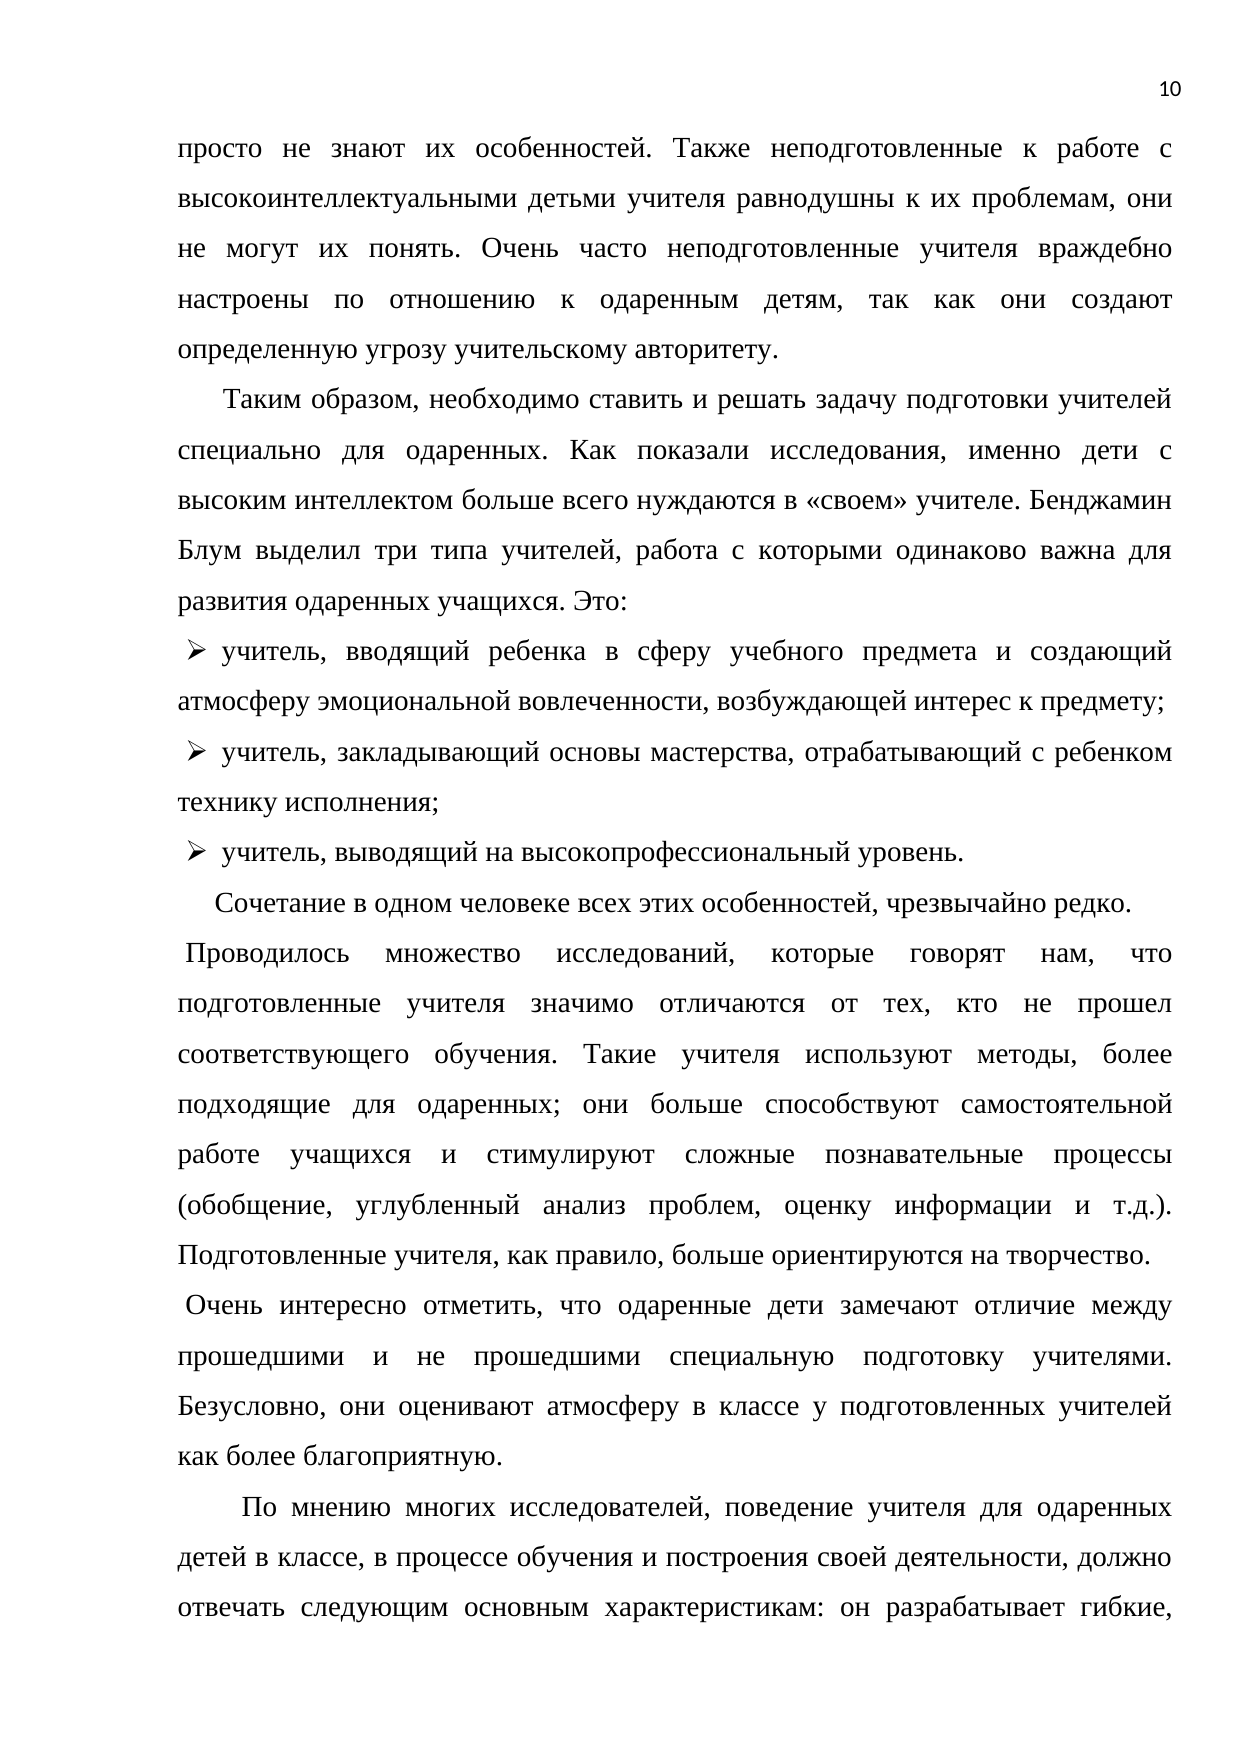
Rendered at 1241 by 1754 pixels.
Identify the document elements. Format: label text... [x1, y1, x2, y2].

text Сочетание в одном человеке всех этих особенностей, чрезвычайно редко. [177, 885, 1173, 918]
list учитель, закладывающий основы мастерства, отрабатывающий с ребенком технику исполнения; [177, 734, 1173, 818]
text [177, 1489, 1173, 1623]
list учитель, вводящий ребенка в сферу учебного предмета и создающий атмосферу эмоциональной вовлеченности, возбуждающей интерес к предмету; [177, 633, 1173, 717]
text Очень интересно отметить, что одаренные дети замечают отличие между прошедшими и не прошедшими специальную подготовку учителями. Безусловно, они оценивают атмосферу в классе у подготовленных учителей как более благоприятную. [177, 1287, 1173, 1472]
text Проводилось множество исследований, которые говорят нам, что подготовленные учителя значимо отличаются от тех, кто не прошел соответствующего обучения. Такие учителя используют методы, более подходящие для одаренных; они больше способствуют самостоятельной работе учащихся и стимулируют сложные познавательные процессы (обобщение, углубленный анализ проблем, оценку информации и т.д.). Подготовленные учителя, как правило, больше ориентируются на творчество. [177, 935, 1173, 1271]
text Таким образом, необходимо ставить и решать задачу подготовки учителей специально для одаренных. Как показали исследования, именно дети с высоким интеллектом больше всего нуждаются в «своем» учителе. Бенджамин Блум выделил три типа учителей, работа с которыми одинаково важна для развития одаренных учащихся. Это: [177, 381, 1173, 616]
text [177, 130, 1173, 365]
list учитель, выводящий на высокопрофессиональный уровень. [177, 834, 1173, 868]
